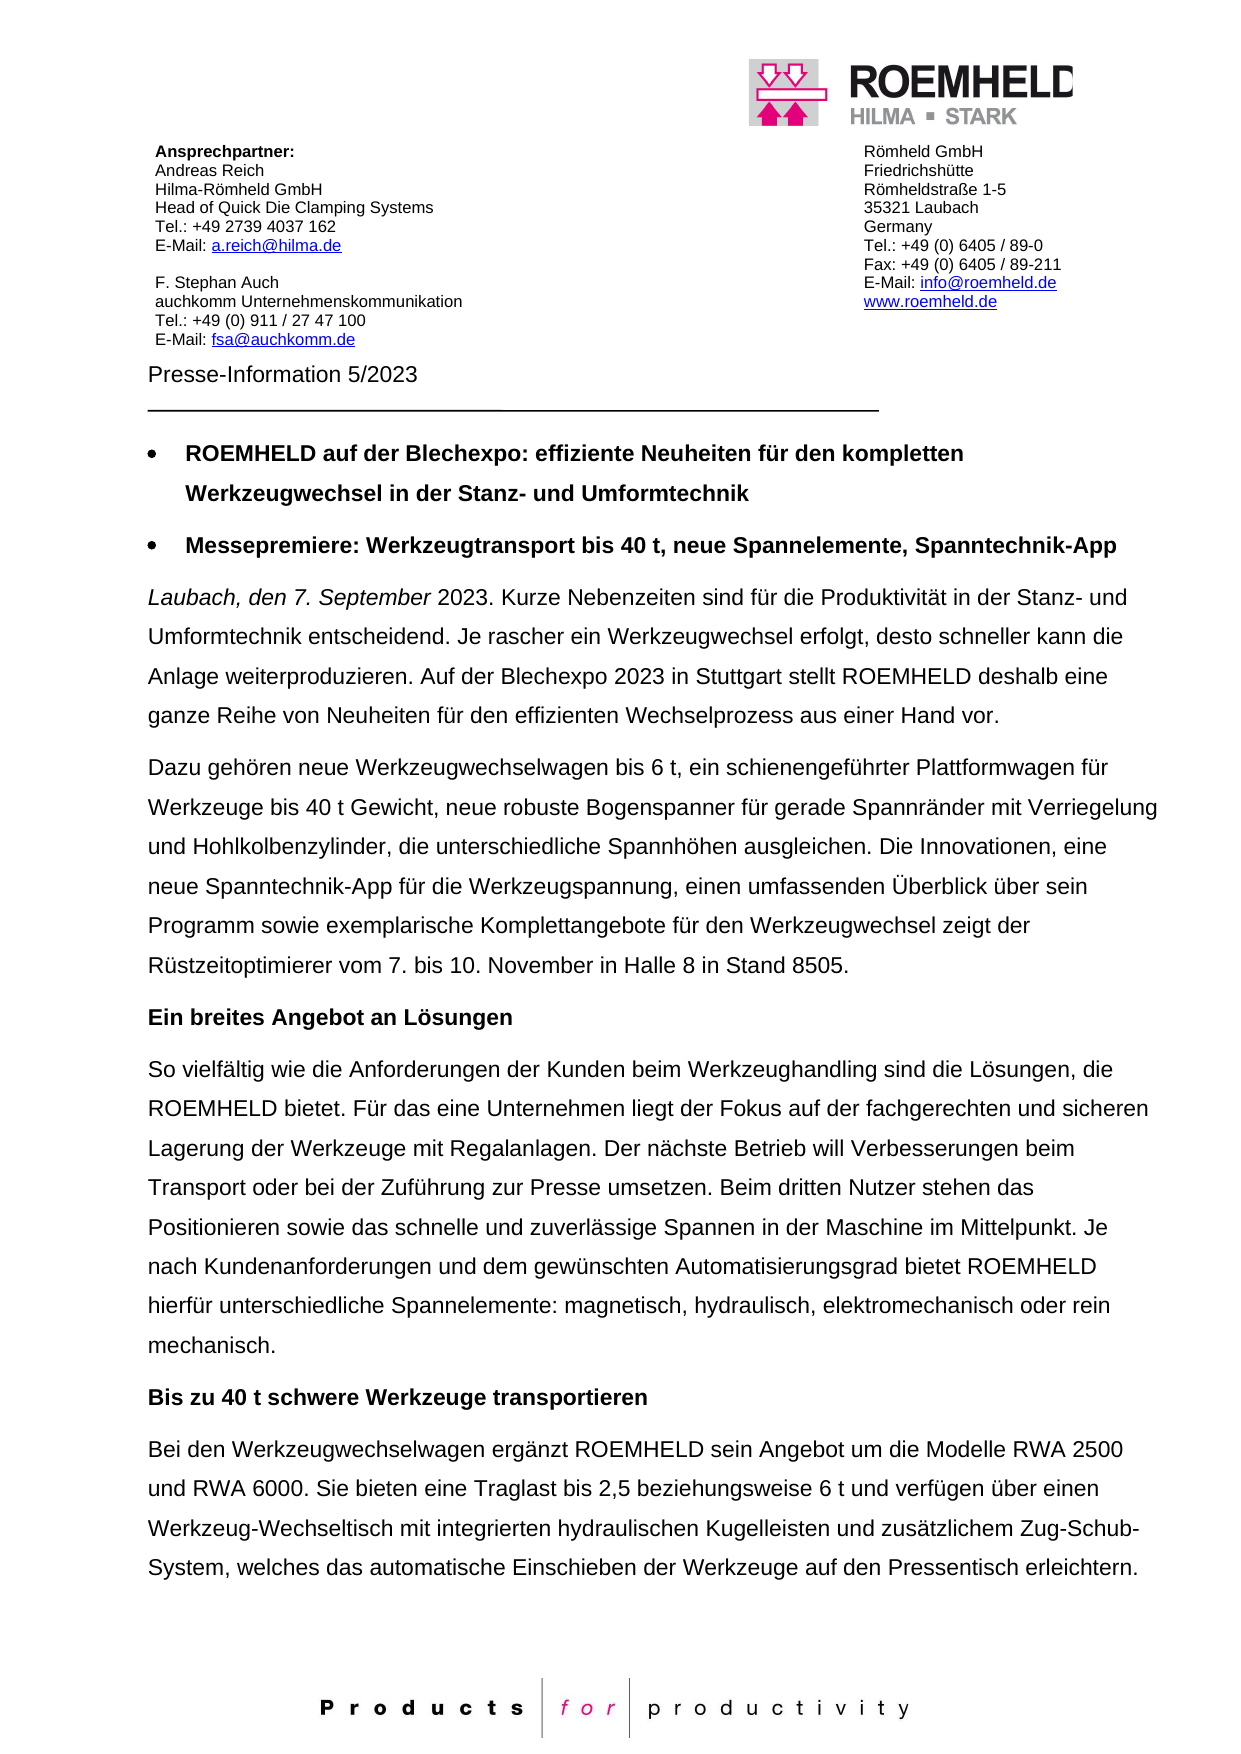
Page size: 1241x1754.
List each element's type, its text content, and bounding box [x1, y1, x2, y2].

list Messepremiere: Werkzeugtransport bis 40 t, neue Spannelemente, Spanntechnik-App [148, 532, 1162, 558]
text So vielfältig wie die Anforderungen der Kunden beim Werkzeughandling sind die Lösungen, die ROEMHELD bietet. Für das eine Unternehmen liegt der Fokus auf der fachgerechten und sicheren Lagerung der Werkzeuge mit Regalanlagen. Der nächste Betrieb will Verbesserungen beim Transport oder bei der Zuführung zur Presse umsetzen. Beim dritten Nutzer stehen das Positionieren sowie das schnelle und zuverlässige Spannen in der Maschine im Mittelpunkt. Je nach Kundenanforderungen und dem gewünschten Automatisierungsgrad bietet ROEMHELD hierfür unterschiedliche Spannelemente: magnetisch, hydraulisch, elektromechanisch oder rein mechanisch. [148, 1056, 1162, 1358]
text Presse-Information 5/2023 [148, 361, 892, 388]
table_header Römheld GmbH Friedrichshütte Römheldstraße 1-5 35321 Laubach Germany Tel.: +49 (0) 6405 / 89-0 Fax: +49 (0) 6405 / 89-211 E-Mail: info@roemheld.de www.roemheld.de [856, 143, 1138, 361]
text Ein breites Angebot an Lösungen [148, 1003, 1162, 1030]
text Bei den Werkzeugwechselwagen ergänzt ROEMHELD sein Angebot um die Modelle RWA 2500 und RWA 6000. Sie bieten eine Traglast bis 2,5 beziehungsweise 6 t und verfügen über einen Werkzeug-Wechseltisch mit integrierten hydraulischen Kugelleisten und zusätzlichem Zug-Schub-System, welches das automatische Einschieben der Werkzeuge auf den Pressentisch erleichtern. [148, 1436, 1162, 1581]
text Bis zu 40 t schwere Werkzeuge transportieren [148, 1384, 1162, 1410]
picture [274, 1662, 965, 1748]
list ROEMHELD auf der Blechexpo: effiziente Neuheiten für den kompletten Werkzeugwechsel in der Stanz- und Umformtechnik [148, 440, 1162, 506]
table_header Ansprechpartner: Andreas Reich Hilma-Römheld GmbH Head of Quick Die Clamping Systems Tel.: +49 2739 4037 162 E-Mail: a.reich@hilma.de F. Stephan Auch auchkomm Unternehmenskommunikation Tel.: +49 (0) 911 / 27 47 100 E-Mail: fsa@auchkomm.de [148, 143, 856, 361]
picture [747, 59, 1073, 126]
text Laubach, den 7. September 2023. Kurze Nebenzeiten sind für die Produktivität in der Stanz- und Umformtechnik entscheidend. Je rascher ein Werkzeugwechsel erfolgt, desto schneller kann die Anlage weiterproduzieren. Auf der Blechexpo 2023 in Stuttgart stellt ROEMHELD deshalb eine ganze Reihe von Neuheiten für den effizienten Wechselprozess aus einer Hand vor. [148, 584, 1162, 728]
text Dazu gehören neue Werkzeugwechselwagen bis 6 t, ein schienengeführter Plattformwagen für Werkzeuge bis 40 t Gewicht, neue robuste Bogenspanner für gerade Spannränder mit Verriegelung und Hohlkolbenzylinder, die unterschiedliche Spannhöhen ausgleichen. Die Innovationen, eine neue Spanntechnik-App für die Werkzeugspannung, einen umfassenden Überblick über sein Programm sowie exemplarische Komplettangebote für den Werkzeugwechsel zeigt der Rüstzeitoptimierer vom 7. bis 10. November in Halle 8 in Stand 8505. [148, 754, 1162, 978]
